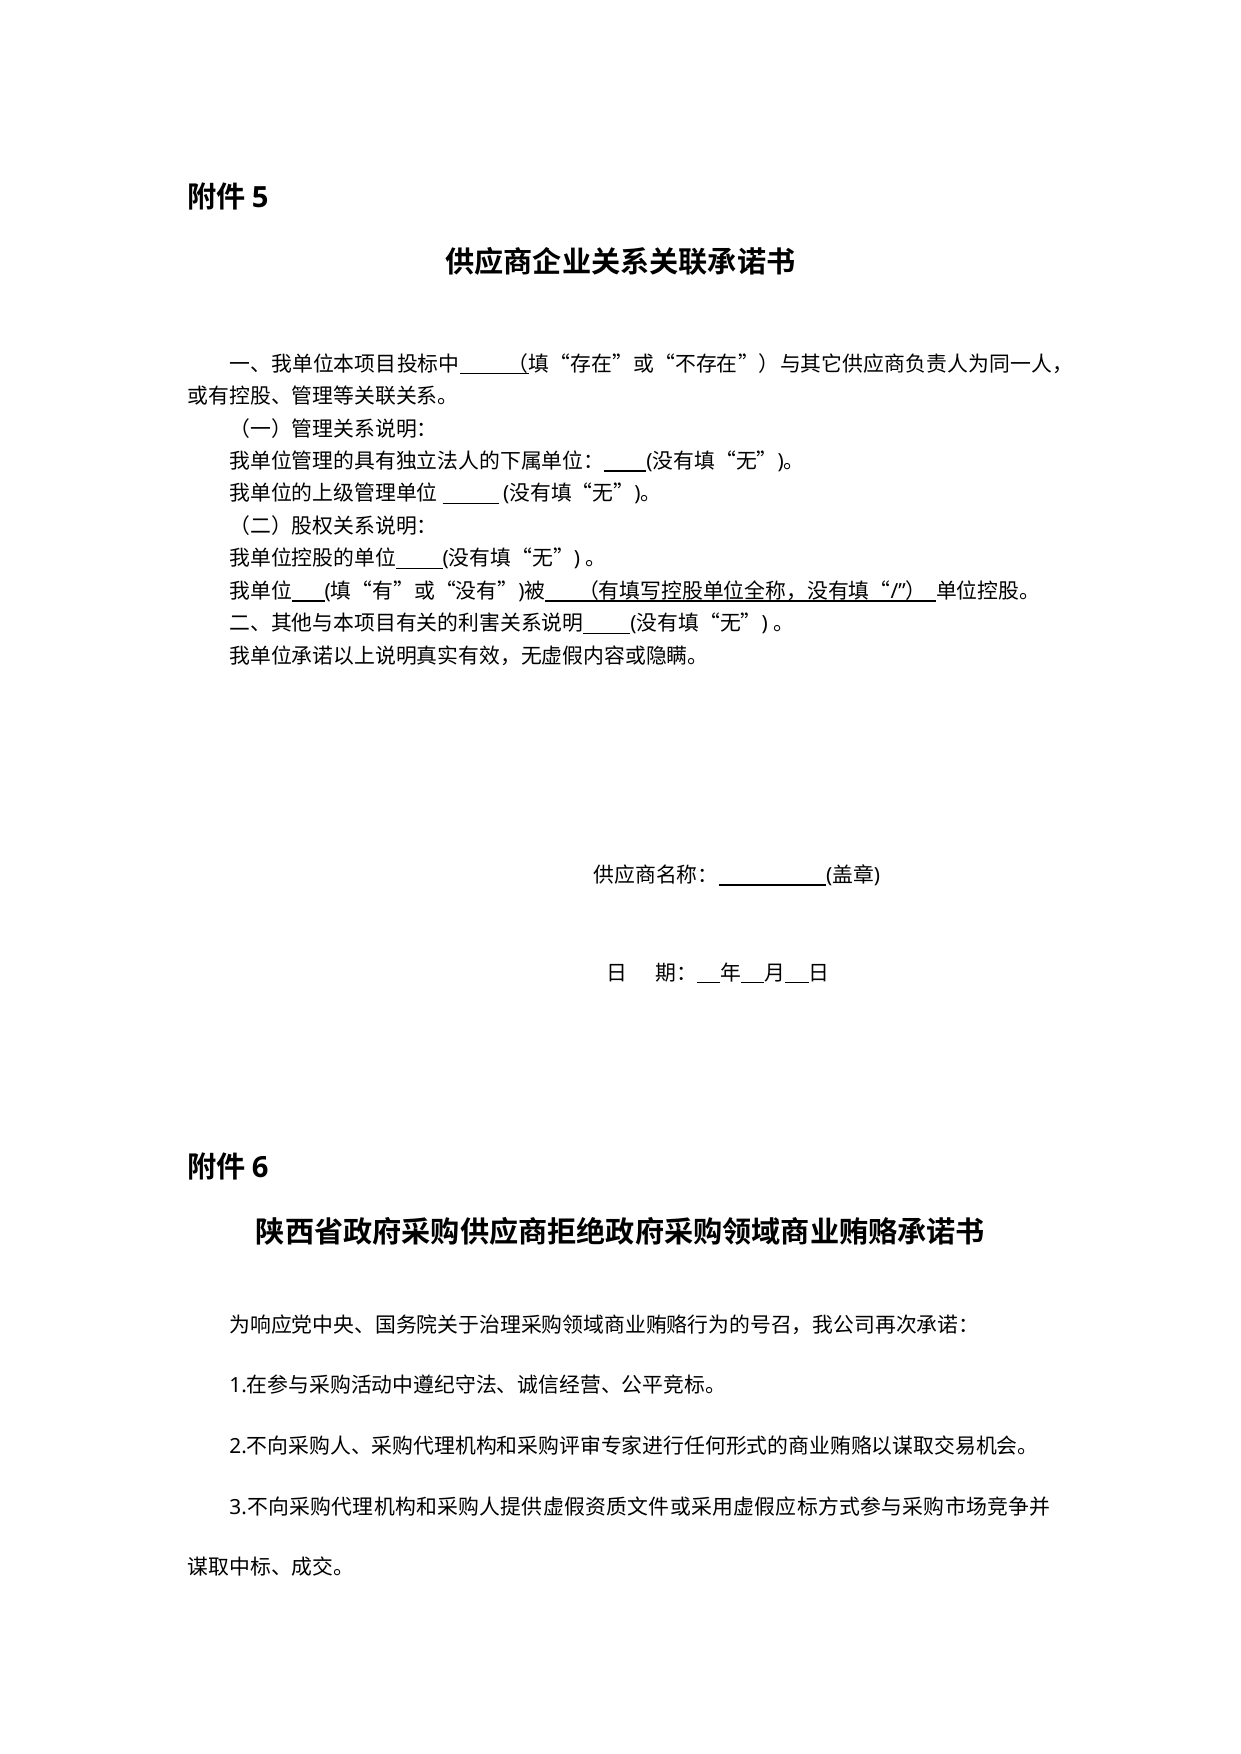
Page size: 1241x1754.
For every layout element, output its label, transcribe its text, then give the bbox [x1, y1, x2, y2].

text 2.不向采购人、采购代理机构和采购评审专家进行任何形式的商业贿赂以谋取交易机会。 [187, 1429, 1053, 1459]
text 我单位 (填“有”或“没有”)被 （有填写控股单位全称，没有填“/”） 单位控股。 [187, 573, 1053, 606]
text 我单位的上级管理单位 (没有填“无”)。 [187, 476, 1053, 508]
text （一）管理关系说明： [187, 411, 1053, 443]
text 二、其他与本项目有关的利害关系说明 (没有填“无”) 。 [187, 606, 1053, 638]
text 我单位管理的具有独立法人的下属单位： (没有填“无”)。 [187, 443, 1053, 476]
text 1.在参与采购活动中遵纪守法、诚信经营、公平竞标。 [187, 1369, 1053, 1399]
text 我单位控股的单位 (没有填“无”) 。 [187, 541, 1053, 573]
text 供应商名称： (盖章) 日 期： 年 月 日 [187, 857, 1053, 987]
text 为响应党中央、国务院关于治理采购领域商业贿赂行为的号召，我公司再次承诺： [187, 1308, 1053, 1338]
text （二）股权关系说明： [187, 508, 1053, 541]
text 一、我单位本项目投标中 （填“存在”或“不存在”）与其它供应商负责人为同一人，或有控股、管理等关联关系。 [187, 346, 1053, 411]
text 附件6 [187, 1132, 1053, 1197]
text 附件5 [187, 162, 1053, 227]
text 陕西省政府采购供应商拒绝政府采购领域商业贿赂承诺书 [187, 1197, 1053, 1262]
text 供应商企业关系关联承诺书 [187, 227, 1053, 292]
text 3.不向采购代理机构和采购人提供虚假资质文件或采用虚假应标方式参与采购市场竞争并谋取中标、成交。 [187, 1490, 1053, 1581]
text 我单位承诺以上说明真实有效，无虚假内容或隐瞒。 [187, 638, 1053, 671]
